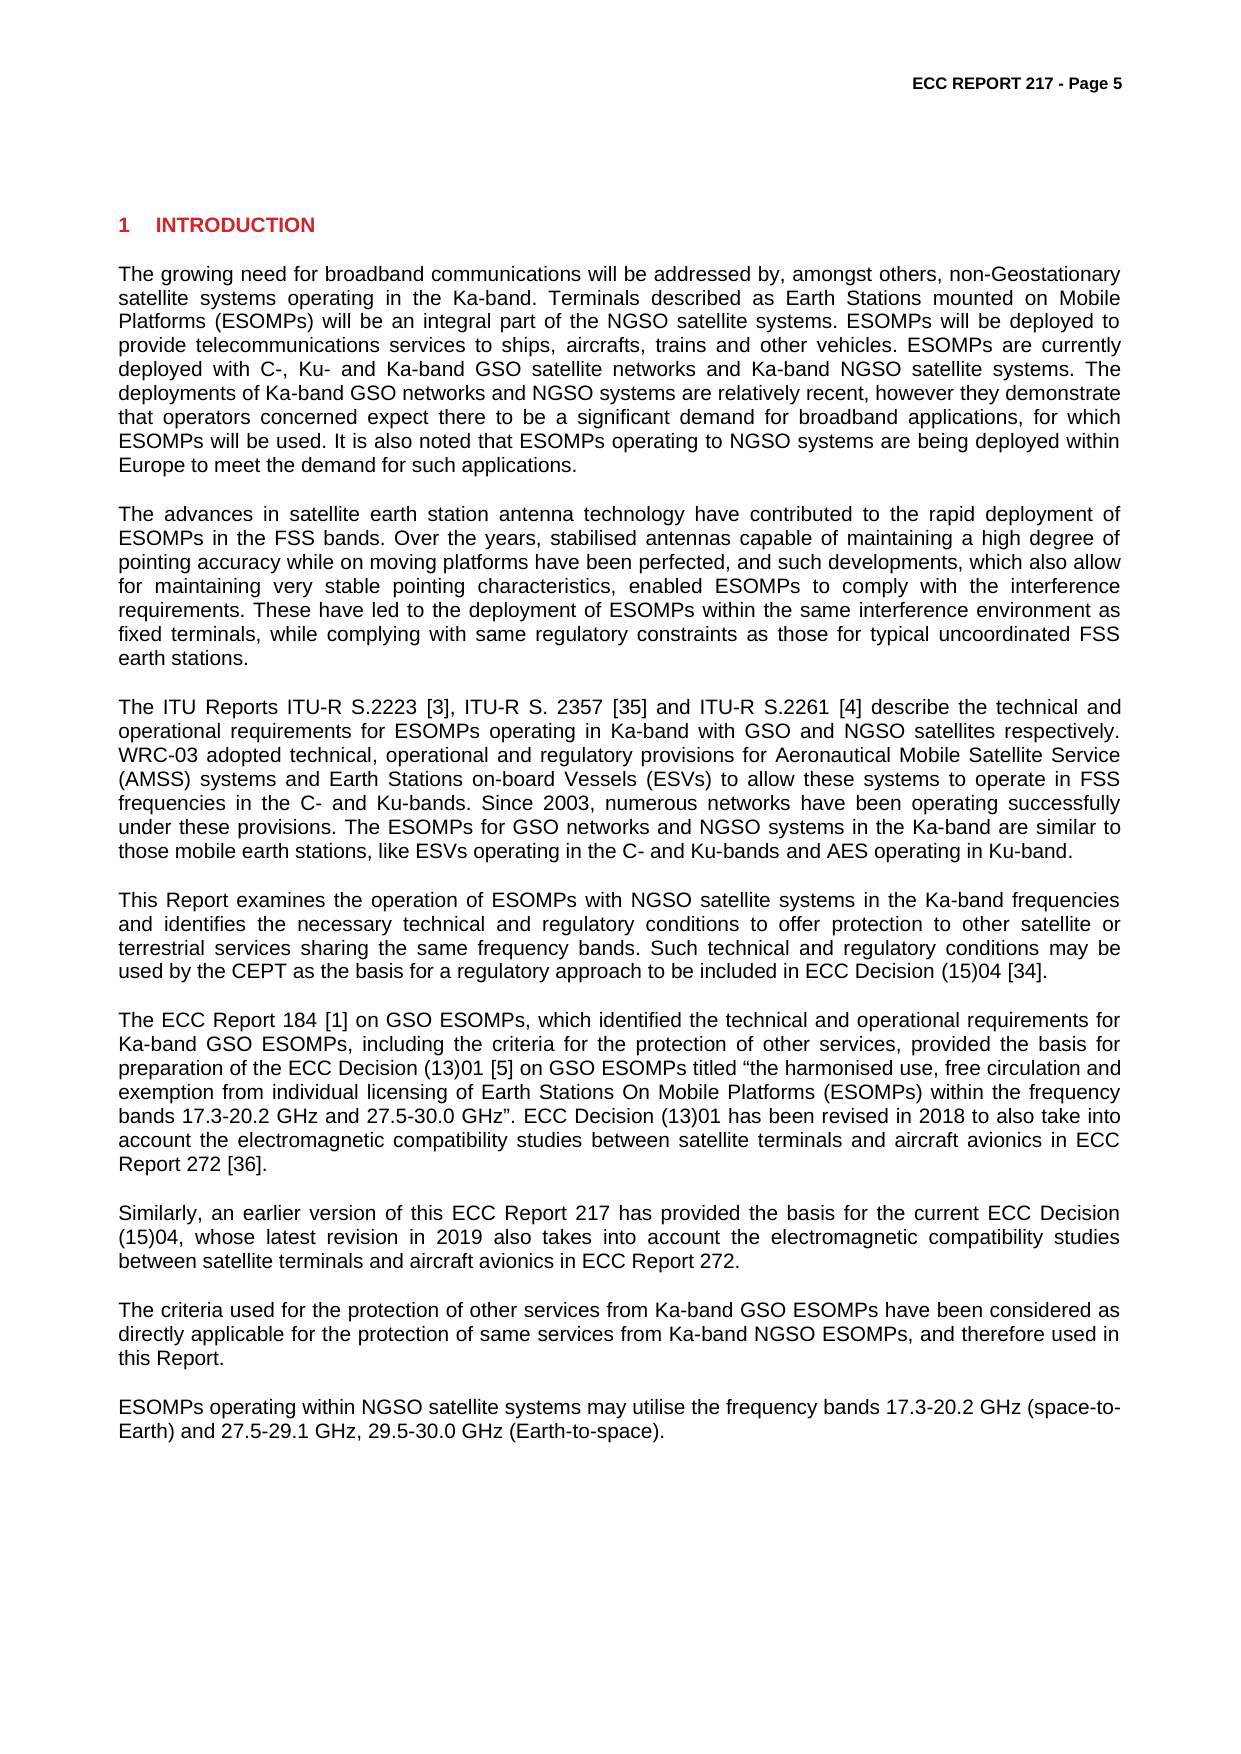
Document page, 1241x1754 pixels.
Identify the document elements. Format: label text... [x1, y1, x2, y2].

text Similarly, an earlier version of this ECC Report 217 has provided the basis for the current ECC Decision (15)04, whose latest revision in 2019 also takes into account the electromagnetic compatibility studies between satellite terminals and aircraft avionics in ECC Report 272. [118, 1201, 1122, 1273]
text The ITU Reports ITU-R S.2223 [3], ITU-R S. 2357 [35] and ITU-R S.2261 [4] describe the technical and operational requirements for ESOMPs operating in Ka-band with GSO and NGSO satellites respectively. WRC-03 adopted technical, operational and regulatory provisions for Aeronautical Mobile Satellite Service (AMSS) systems and Earth Stations on-board Vessels (ESVs) to allow these systems to operate in FSS frequencies in the C- and Ku-bands. Since 2003, numerous networks have been operating successfully under these provisions. The ESOMPs for GSO networks and NGSO systems in the Ka-band are similar to those mobile earth stations, like ESVs operating in the C- and Ku-bands and AES operating in Ku-band. [118, 695, 1122, 862]
text The advances in satellite earth station antenna technology have contributed to the rapid deployment of ESOMPs in the FSS bands. Over the years, stabilised antennas capable of maintaining a high degree of pointing accuracy while on moving platforms have been perfected, and such developments, which also allow for maintaining very stable pointing characteristics, enabled ESOMPs to comply with the interference requirements. These have led to the deployment of ESOMPs within the same interference environment as fixed terminals, while complying with same regulatory constraints as those for typical uncoordinated FSS earth stations. [118, 502, 1122, 670]
text The criteria used for the protection of other services from Ka-band GSO ESOMPs have been considered as directly applicable for the protection of same services from Ka-band NGSO ESOMPs, and therefore used in this Report. [118, 1298, 1122, 1370]
text This Report examines the operation of ESOMPs with NGSO satellite systems in the Ka-band frequencies and identifies the necessary technical and regulatory conditions to offer protection to other satellite or terrestrial services sharing the same frequency bands. Such technical and regulatory conditions may be used by the CEPT as the basis for a regulatory approach to be included in ECC Decision (15)04 [32]. [118, 887, 1122, 983]
subtitle Introduction [118, 212, 1122, 236]
text ESOMPs operating within NGSO satellite systems may utilise the frequency bands 17.3-20.2 GHz (space-to-Earth) and 27.5-29.1 GHz, 29.5-30.0 GHz (Earth-to-space). [118, 1395, 1122, 1443]
text The ECC Report 184 [1] on GSO ESOMPs, which identified the technical and operational requirements for Ka-band GSO ESOMPs, including the criteria for the protection of other services, provided the basis for preparation of the ECC Decision (13)01 [5] on GSO ESOMPs titled “the harmonised use, free circulation and exemption from individual licensing of Earth Stations On Mobile Platforms (ESOMPs) within the frequency bands 17.3-20.2 GHz and 27.5-30.0 GHz”. ECC Decision (13)01 has been revised in 2018 to also take into account the electromagnetic compatibility studies between satellite terminals and aircraft avionics in ECC Report 272 [36]. [118, 1008, 1122, 1176]
text The growing need for broadband communications will be addressed by, amongst others, non-Geostationary satellite systems operating in the Ka-band. Terminals described as Earth Stations mounted on Mobile Platforms (ESOMPs) will be an integral part of the NGSO satellite systems. ESOMPs will be deployed to provide telecommunications services to ships, aircrafts, trains and other vehicles. ESOMPs are currently deployed with C-, Ku- and Ka-band GSO satellite networks and Ka-band NGSO satellite systems. The deployments of Ka-band GSO networks and NGSO systems are relatively recent, however they demonstrate that operators concerned expect there to be a significant demand for broadband applications, for which ESOMPs will be used. It is also noted that ESOMPs operating to NGSO systems are being deployed within Europe to meet the demand for such applications. [118, 261, 1122, 477]
